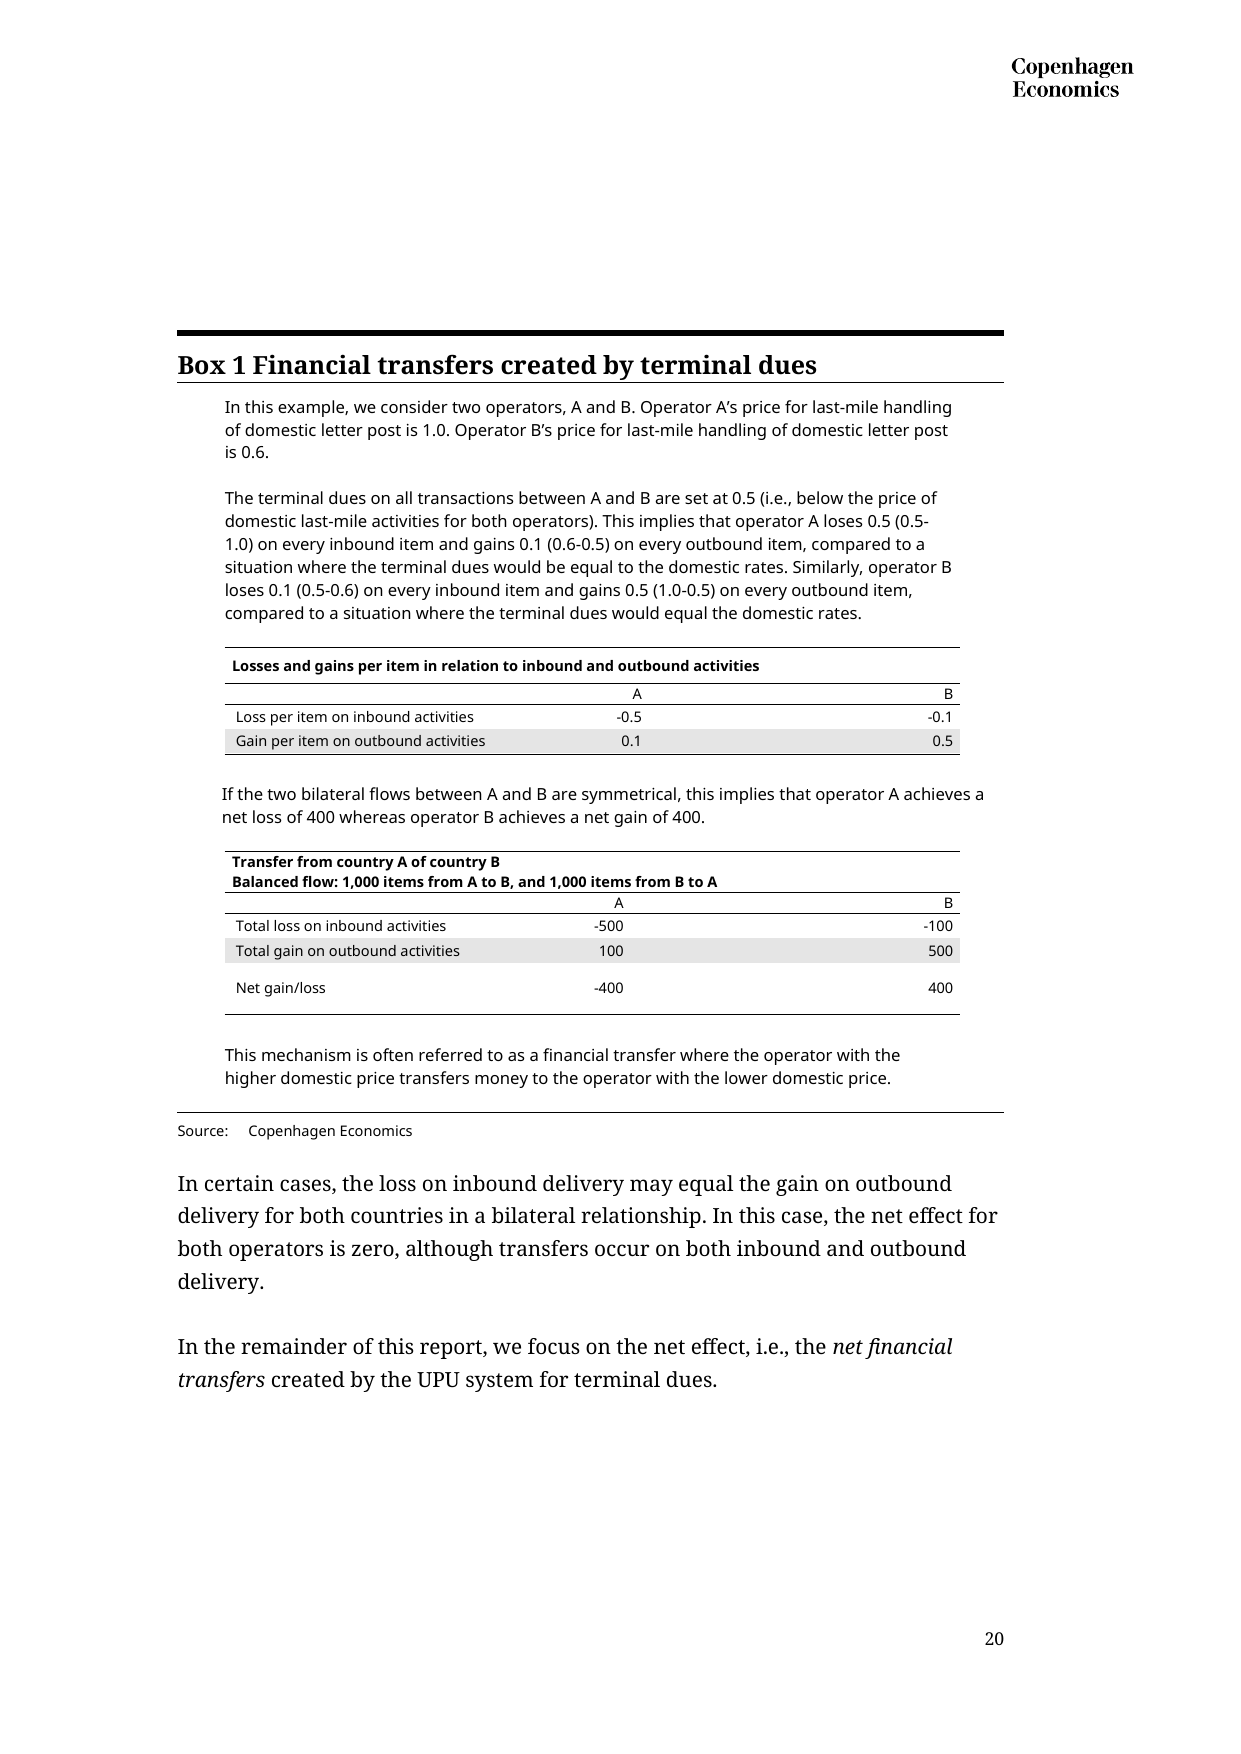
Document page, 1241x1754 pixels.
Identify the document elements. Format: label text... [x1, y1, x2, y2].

table_cell In this example, we consider two operators, A and B. Operator A’s price for last-mile handling of domestic letter post is 1.0. Operator B’s price for last-mile handling of domestic letter post is 0.6. The terminal dues on all transactions between A and B are set at 0.5 (i.e., below the price of domestic last-mile activities for both operators). This implies that operator A loses 0.5 (0.5-1.0) on every inbound item and gains 0.1 (0.6-0.5) on every outbound item, compared to a situation where the terminal dues would be equal to the domestic rates. Similarly, operator B loses 0.1 (0.5-0.6) on every inbound item and gains 0.5 (1.0-0.5) on every outbound item, compared to a situation where the terminal dues would equal the domestic rates. If the two bilateral flows between A and B are symmetrical, this implies that operator A achieves a net loss of 400 whereas operator B achieves a net gain of 400. This mechanism is often referred to as a financial transfer where the operator with the higher domestic price transfers money to the operator with the lower domestic price. [177, 383, 1004, 1112]
table_cell Source: Copenhagen Economics [177, 1113, 1004, 1141]
text In the remainder of this report, we focus on the net effect, i.e., the net financial transfers created by the UPU system for terminal dues. [177, 1332, 1004, 1393]
table_header Box 1 Financial transfers created by terminal dues [177, 336, 1004, 382]
text In certain cases, the loss on inbound delivery may equal the gain on outbound delivery for both countries in a bilateral relationship. In this case, the net effect for both operators is zero, although transfers occur on both inbound and outbound delivery. [177, 1169, 1004, 1295]
